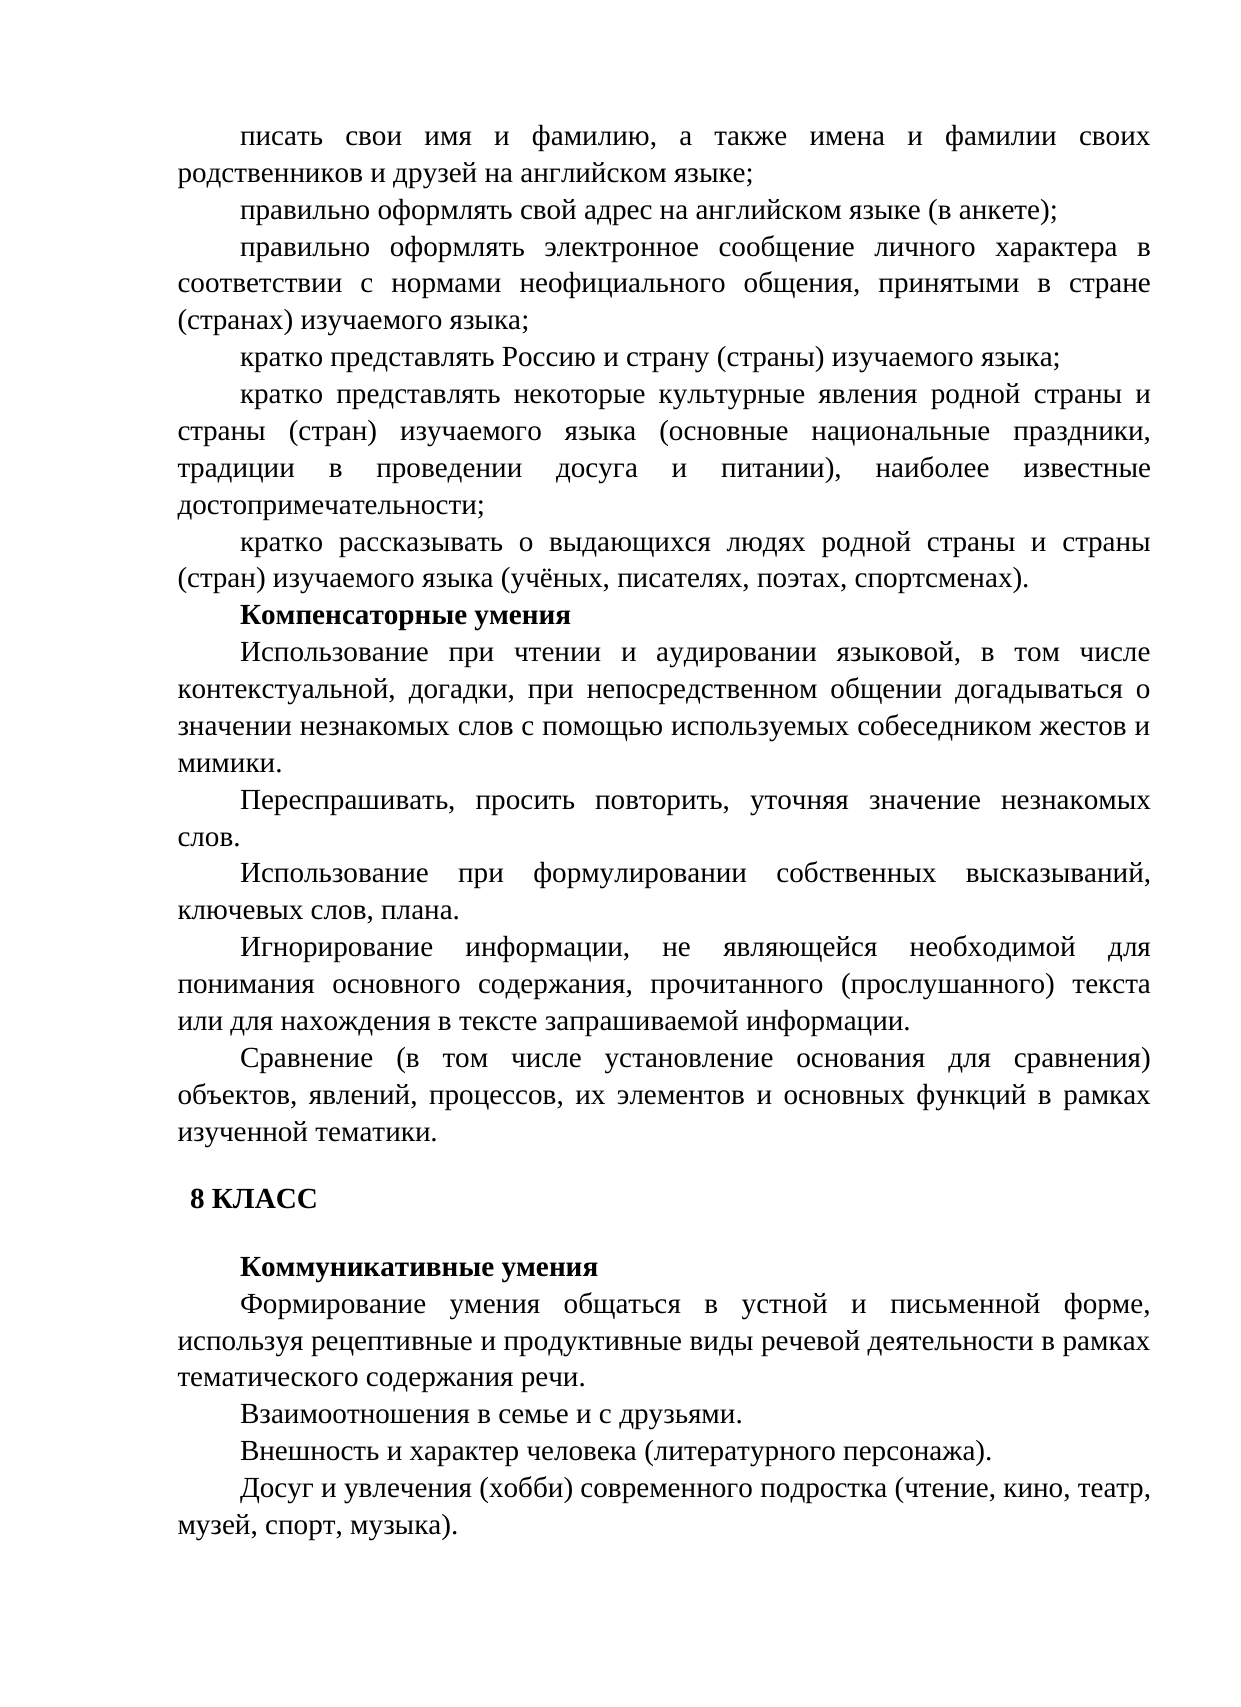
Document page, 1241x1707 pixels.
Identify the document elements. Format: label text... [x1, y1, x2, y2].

text правильно оформлять свой адрес на английском языке (в анкете); [177, 192, 1152, 225]
text писать свои имя и фамилию, а также имена и фамилии своих родственников и друзей на английском языке; [177, 118, 1152, 188]
text Игнорирование информации, не являющейся необходимой для понимания основного содержания, прочитанного (прослушанного) текста или для нахождения в тексте запрашиваемой информации. [177, 929, 1152, 1037]
text Переспрашивать, просить повторить, уточняя значение незнакомых слов. [177, 782, 1152, 852]
text кратко представлять Россию и страну (страны) изучаемого языка; [177, 339, 1152, 373]
text кратко представлять некоторые культурные явления родной страны и страны (стран) изучаемого языка (основные национальные праздники, традиции в проведении досуга и питании), наиболее известные достопримечательности; [177, 376, 1152, 520]
text Использование при чтении и аудировании языковой, в том числе контекстуальной, догадки, при непосредственном общении догадываться о значении незнакомых слов с помощью используемых собеседником жестов и мимики. [177, 634, 1152, 778]
text Взаимоотношения в семье и с друзьями. [177, 1396, 1152, 1430]
text 8 КЛАСС [190, 1181, 1152, 1215]
text Коммуникативные умения [177, 1249, 1152, 1282]
text Внешность и характер человека (литературного персонажа). [177, 1433, 1152, 1467]
text Формирование умения общаться в устной и письменной форме, используя рецептивные и продуктивные виды речевой деятельности в рамках тематического содержания речи. [177, 1286, 1152, 1393]
text Досуг и увлечения (хобби) современного подростка (чтение, кино, театр, музей, спорт, музыка). [177, 1470, 1152, 1541]
text правильно оформлять электронное сообщение личного характера в соответствии с нормами неофициального общения, принятыми в стране (странах) изучаемого языка; [177, 229, 1152, 336]
text Компенсаторные умения [177, 597, 1152, 631]
text Использование при формулировании собственных высказываний, ключевых слов, плана. [177, 856, 1152, 926]
text Сравнение (в том числе установление основания для сравнения) объектов, явлений, процессов, их элементов и основных функций в рамках изученной тематики. [177, 1040, 1152, 1147]
text кратко рассказывать о выдающихся людях родной страны и страны (стран) изучаемого языка (учёных, писателях, поэтах, спортсменах). [177, 524, 1152, 594]
